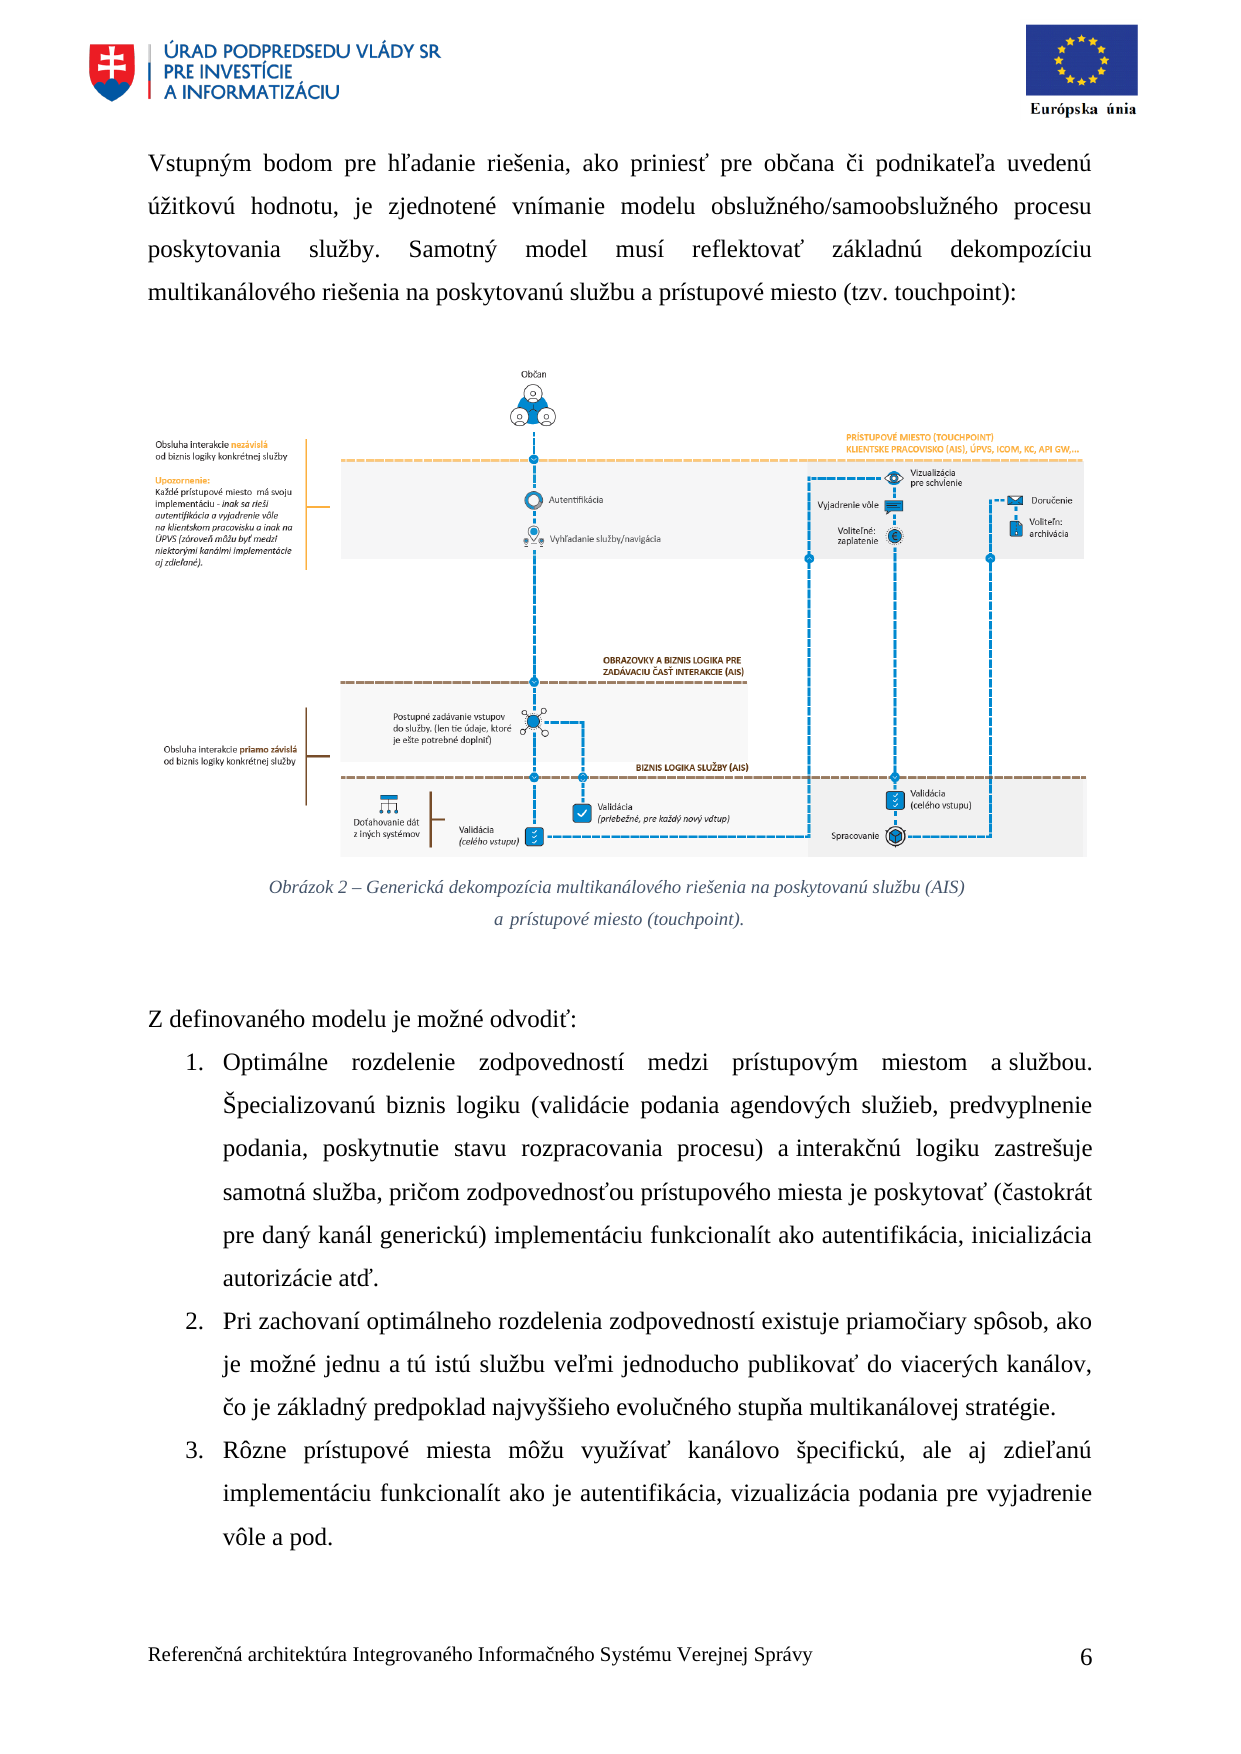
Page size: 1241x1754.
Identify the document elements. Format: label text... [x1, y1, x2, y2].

list Pri zachovaní optimálneho rozdelenia zodpovedností existuje priamočiary spôsob, ako je možné jednu a tú istú službu veľmi jednoducho publikovať do viacerých kanálov, čo je základný predpoklad najvyššieho evolučného stupňa multikanálovej stratégie. [185, 1306, 1093, 1421]
text Vstupným bodom pre hľadanie riešenia, ako priniesť pre občana či podnikateľa uvedenú úžitkovú hodnotu, je zjednotené vnímanie modelu obslužného/samoobslužného procesu poskytovania služby. Samotný model musí reflektovať základnú dekompozíciu multikanálového riešenia na poskytovanú službu a prístupové miesto (tzv. touchpoint): [148, 148, 1093, 306]
list Optimálne rozdelenie zodpovedností medzi prístupovým miestom a službou. Špecializovanú biznis logiku (validácie podania agendových služieb, predvyplnenie podania, poskytnutie stavu rozpracovania procesu) a interakčnú logiku zastrešuje samotná služba, pričom zodpovednosťou prístupového miesta je poskytovať (častokrát pre daný kanál generickú) implementáciu funkcionalít ako autentifikácia, inicializácia autorizácie atď. [185, 1047, 1093, 1292]
picture [1020, 19, 1143, 121]
text Obrázok 2 – Generická dekompozícia multikanálového riešenia na poskytovanú službu (AIS) a prístupové miesto (touchpoint). [148, 876, 1093, 929]
text Z definovaného modelu je možné odvodiť: [148, 1004, 1093, 1033]
picture [46, 0, 484, 142]
list Rôzne prístupové miesta môžu využívať kanálovo špecifickú, ale aj zdieľanú implementáciu funkcionalít ako je autentifikácia, vizualizácia podania pre vyjadrenie vôle a pod. [185, 1435, 1093, 1550]
picture [147, 363, 1092, 862]
